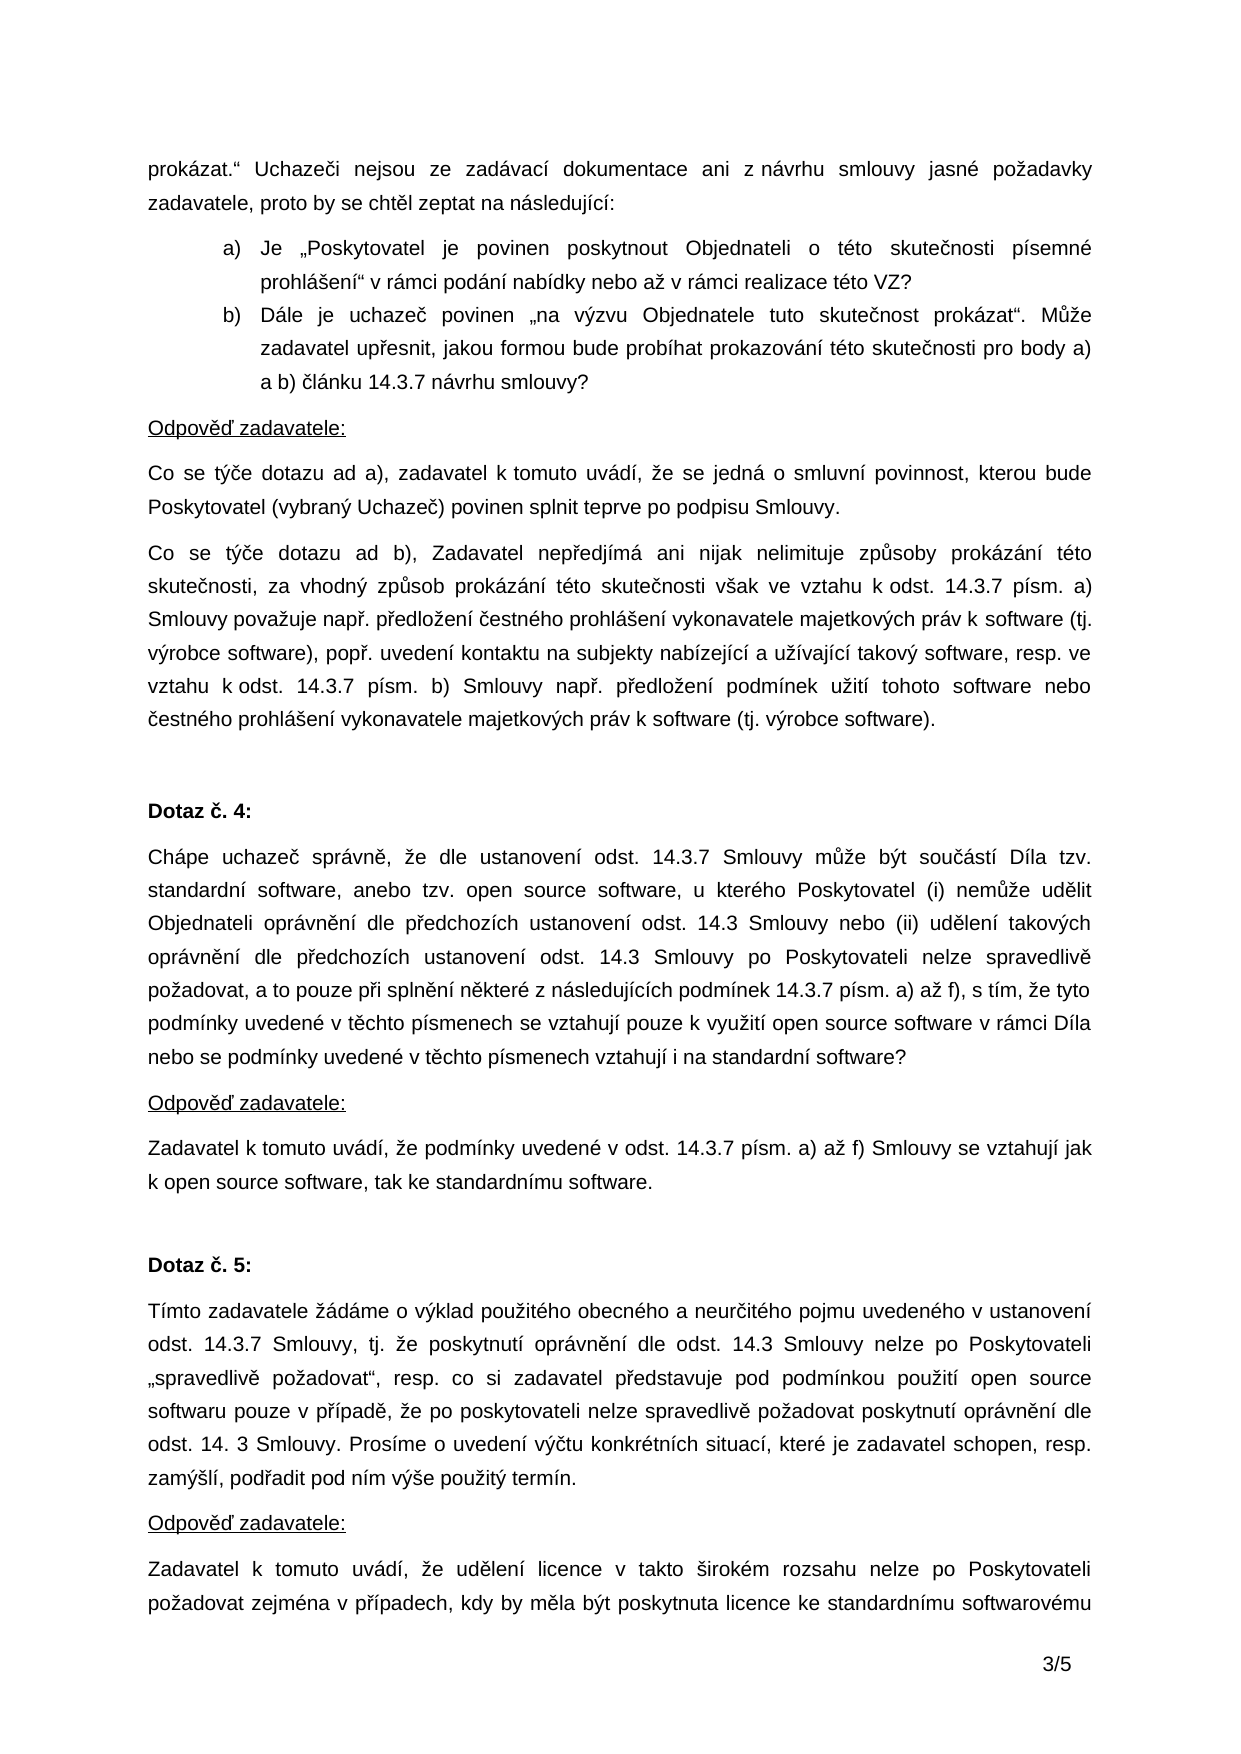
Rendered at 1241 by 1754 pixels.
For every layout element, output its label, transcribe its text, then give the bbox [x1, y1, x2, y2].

text Co se týče dotazu ad a), zadavatel k tomuto uvádí, že se jedná o smluvní povinnost, kterou bude Poskytovatel (vybraný Uchazeč) povinen splnit teprve po podpisu Smlouvy. [148, 452, 1093, 518]
text Odpověď zadavatele: [148, 406, 1093, 439]
list Dále je uchazeč povinen „na výzvu Objednatele tuto skutečnost prokázat“. Může zadavatel upřesnit, jakou formou bude probíhat prokazování této skutečnosti pro body a) a b) článku 14.3.7 návrhu smlouvy? [223, 293, 1093, 393]
text Odpověď zadavatele: [148, 1502, 1093, 1535]
text Dotaz č. : [148, 1243, 1093, 1277]
list Je „Poskytovatel je povinen poskytnout Objednateli o této skutečnosti písemné prohlášení“ v rámci podání nabídky nebo až v rámci realizace této VZ? [223, 227, 1093, 293]
text Odpověď zadavatele: [148, 1081, 1093, 1114]
text Chápe uchazeč správně, že dle ustanovení odst. 14.3.7 Smlouvy může být součástí Díla tzv. standardní software, anebo tzv. open source software, u kterého Poskytovatel (i) nemůže udělit Objednateli oprávnění dle předchozích ustanovení odst. 14.3 Smlouvy nebo (ii) udělení takových oprávnění dle předchozích ustanovení odst. 14.3 Smlouvy po Poskytovateli nelze spravedlivě požadovat, a to pouze při splnění některé z následujících podmínek 14.3.7 písm. a) až f), s tím, že tyto podmínky uvedené v těchto písmenech se vztahují pouze k využití open source software v rámci Díla nebo se podmínky uvedené v těchto písmenech vztahují i na standardní software? [148, 835, 1093, 1068]
text Tímto zadavatele žádáme o výklad použitého obecného a neurčitého pojmu uvedeného v ustanovení odst. 14.3.7 Smlouvy, tj. že poskytnutí oprávnění dle odst. 14.3 Smlouvy nelze po Poskytovateli „spravedlivě požadovat“, resp. co si zadavatel představuje pod podmínkou použití open source softwaru pouze v případě, že po poskytovateli nelze spravedlivě požadovat poskytnutí oprávnění dle odst. 14. 3 Smlouvy. Prosíme o uvedení výčtu konkrétních situací, které je zadavatel schopen, resp. zamýšlí, podřadit pod ním výše použitý termín. [148, 1289, 1093, 1489]
text Co se týče dotazu ad b), Zadavatel nepředjímá ani nijak nelimituje způsoby prokázání této skutečnosti, za vhodný způsob prokázání této skutečnosti však ve vztahu k odst. 14.3.7 písm. a) Smlouvy považuje např. předložení čestného prohlášení vykonavatele majetkových práv k software (tj. výrobce software), popř. uvedení kontaktu na subjekty nabízející a užívající takový software, resp. ve vztahu k odst. 14.3.7 písm. b) Smlouvy např. předložení podmínek užití tohoto software nebo čestného prohlášení vykonavatele majetkových práv k software (tj. výrobce software). [148, 531, 1093, 731]
text Dotaz č. : [148, 789, 1093, 823]
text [148, 1548, 1093, 1614]
text Zadavatel k tomuto uvádí, že podmínky uvedené v odst. 14.3.7 písm. a) až f) Smlouvy se vztahují jak k open source software, tak ke standardnímu software. [148, 1127, 1093, 1193]
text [148, 148, 1093, 214]
